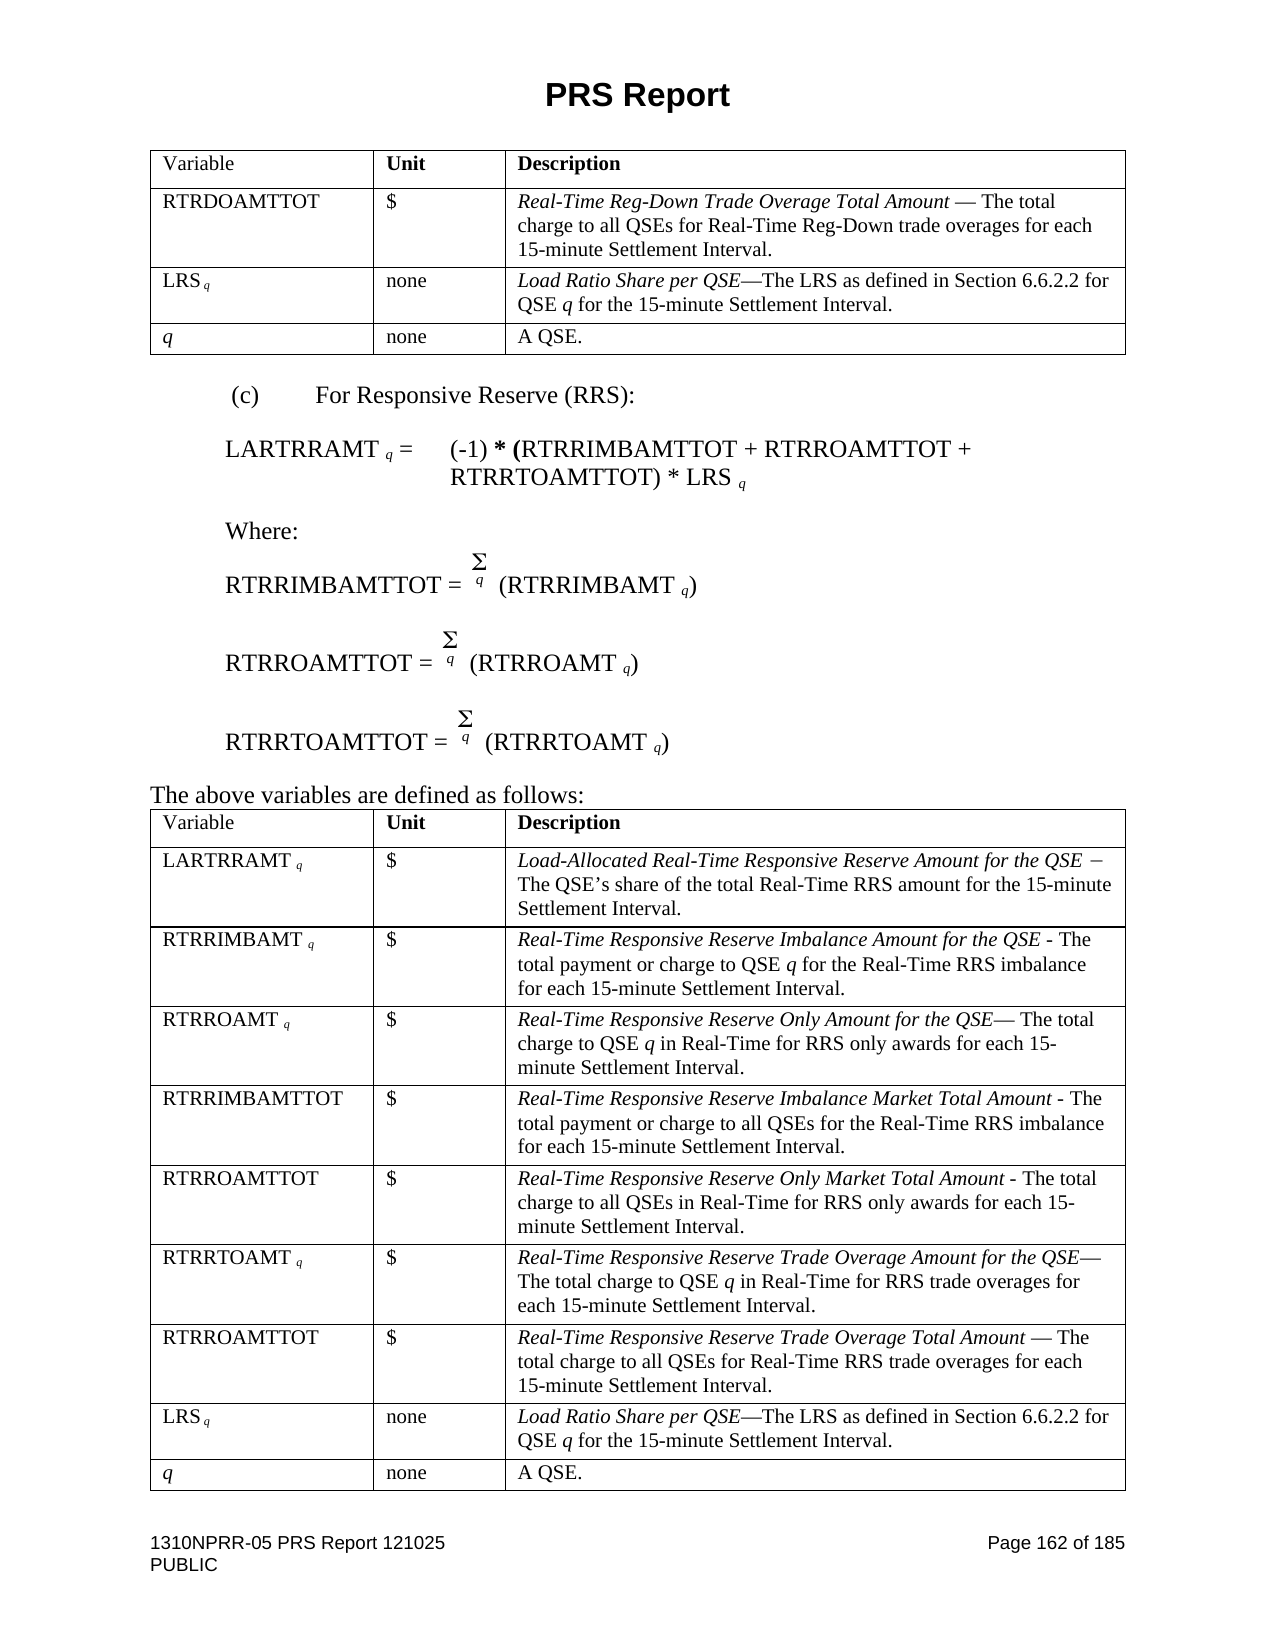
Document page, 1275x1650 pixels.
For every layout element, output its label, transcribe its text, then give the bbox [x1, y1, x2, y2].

text RTRRTOAMTTOT) * LRS q [375, 462, 1125, 491]
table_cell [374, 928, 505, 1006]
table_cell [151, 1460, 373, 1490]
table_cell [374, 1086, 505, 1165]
text Where: [225, 516, 1125, 545]
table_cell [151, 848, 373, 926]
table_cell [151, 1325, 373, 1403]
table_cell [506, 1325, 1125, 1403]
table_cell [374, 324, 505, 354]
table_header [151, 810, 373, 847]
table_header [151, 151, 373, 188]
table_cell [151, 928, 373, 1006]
text LARTRRAMT q = (-1) * (RTRRIMBAMTTOT + RTRROAMTTOT + [225, 434, 1125, 462]
text RTRRTOAMTTOT = (RTRRTOAMT q) [225, 702, 1125, 756]
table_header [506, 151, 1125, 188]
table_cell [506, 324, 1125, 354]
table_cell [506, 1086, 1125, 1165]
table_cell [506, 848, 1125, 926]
text RTRRIMBAMTTOT = (RTRRIMBAMT q) [225, 545, 1125, 598]
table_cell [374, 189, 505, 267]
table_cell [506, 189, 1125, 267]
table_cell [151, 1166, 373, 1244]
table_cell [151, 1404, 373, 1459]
text (c) For Responsive Reserve (RRS): [225, 380, 1125, 409]
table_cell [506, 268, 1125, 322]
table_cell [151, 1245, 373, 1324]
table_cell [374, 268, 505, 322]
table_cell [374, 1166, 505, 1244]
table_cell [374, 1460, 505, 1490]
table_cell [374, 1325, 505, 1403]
text RTRROAMTTOT = (RTRROAMT q) [225, 623, 1125, 677]
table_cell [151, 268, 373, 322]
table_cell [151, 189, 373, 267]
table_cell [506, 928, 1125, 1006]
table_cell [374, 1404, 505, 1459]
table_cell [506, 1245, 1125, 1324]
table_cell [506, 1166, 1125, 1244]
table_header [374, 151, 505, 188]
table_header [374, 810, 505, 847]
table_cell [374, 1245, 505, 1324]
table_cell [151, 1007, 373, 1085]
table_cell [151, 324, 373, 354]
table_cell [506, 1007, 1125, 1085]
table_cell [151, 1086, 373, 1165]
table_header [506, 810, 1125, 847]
text The above variables are defined as follows: [150, 781, 1125, 809]
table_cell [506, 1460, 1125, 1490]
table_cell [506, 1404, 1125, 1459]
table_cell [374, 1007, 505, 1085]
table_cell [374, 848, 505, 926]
